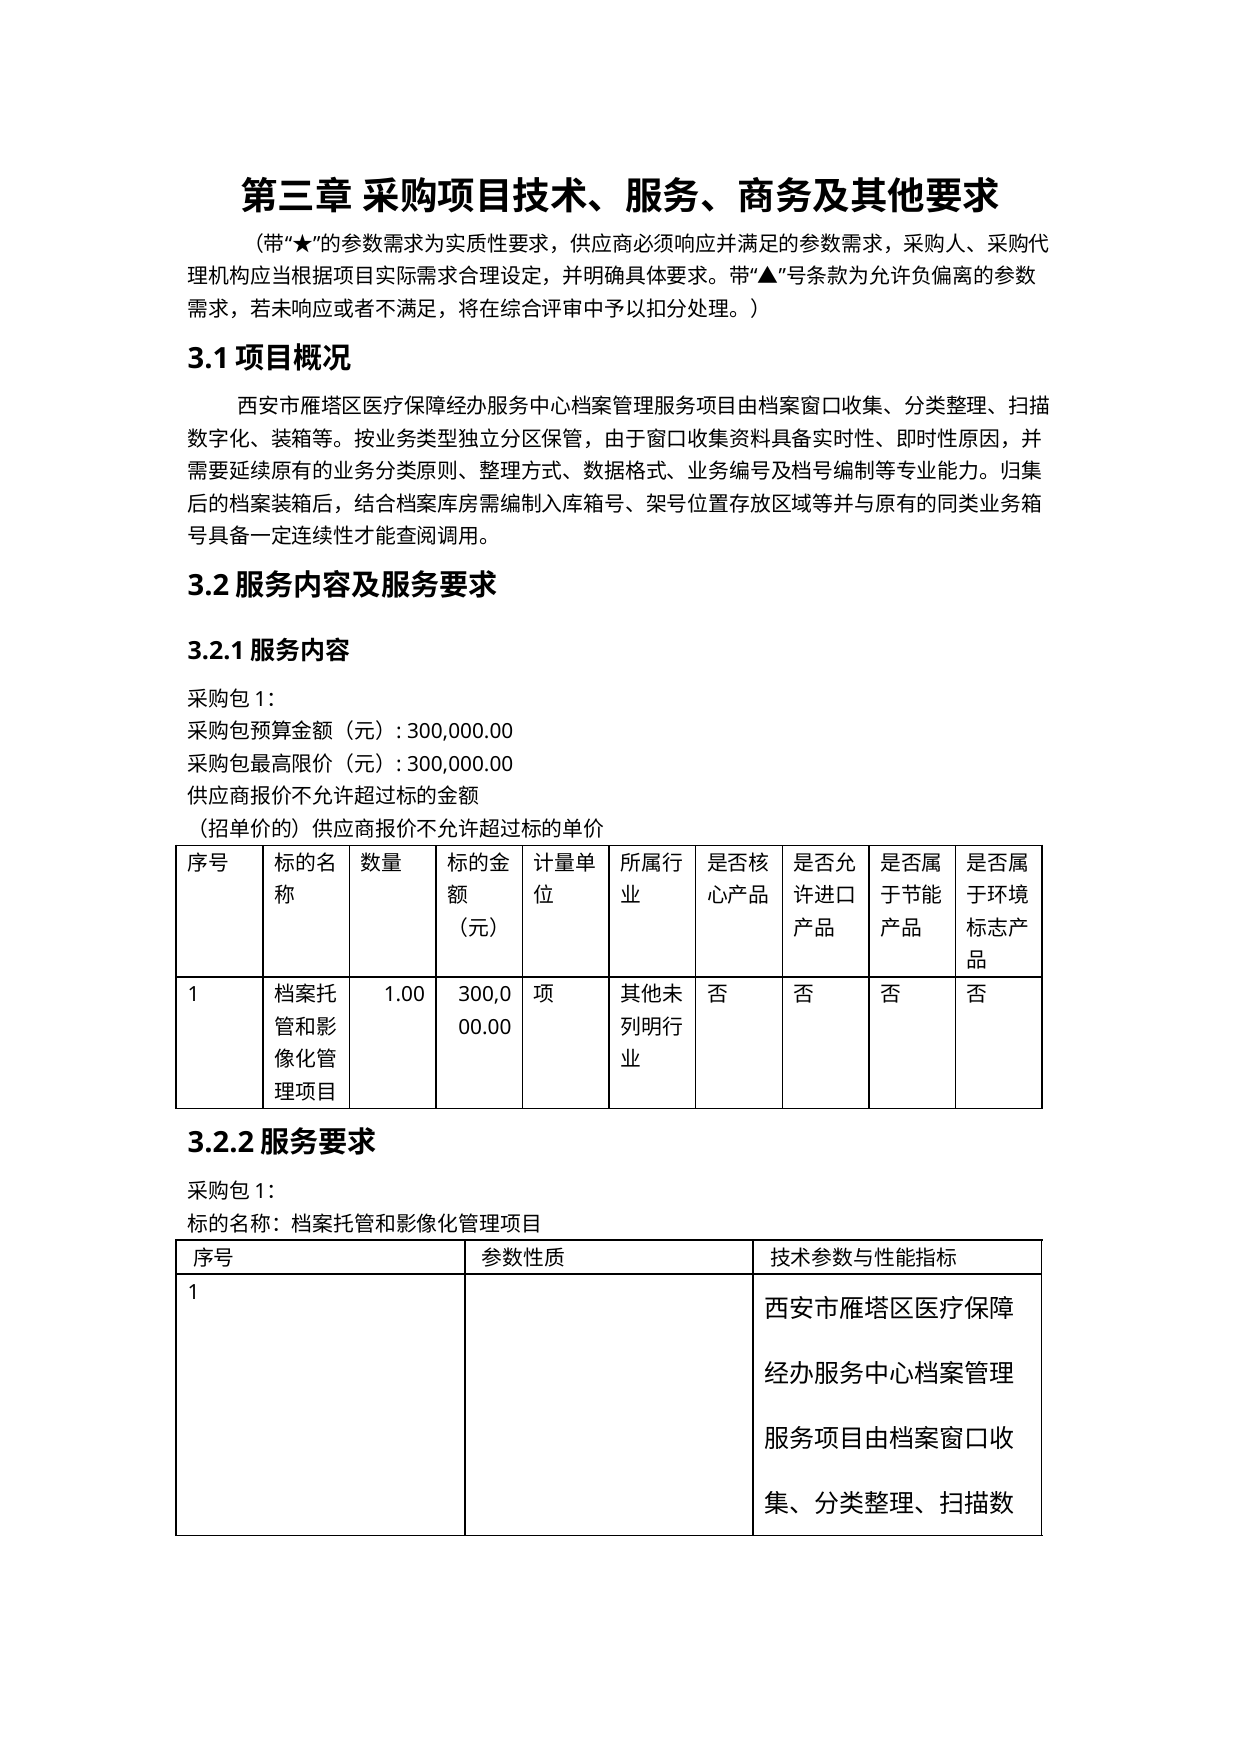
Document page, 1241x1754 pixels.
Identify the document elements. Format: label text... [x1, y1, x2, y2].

table_cell 档案托管和影像化管理项目 [264, 978, 349, 1108]
table_cell 1.00 [350, 978, 435, 1108]
text （带“★”的参数需求为实质性要求，供应商必须响应并满足的参数需求，采购人、采购代理机构应当根据项目实际需求合理设定，并明确具体要求。带“▲”号条款为允许负偏离的参数需求，若未响应或者不满足，将在综合评审中予以扣分处理。） [187, 227, 1053, 324]
text 3.1项目概况 [187, 324, 1053, 389]
table_cell 300,000.00 [437, 978, 522, 1108]
text 采购包1： [187, 682, 1053, 714]
table_cell 1 [177, 978, 262, 1108]
table_header 是否属于环境标志产品 [956, 846, 1041, 976]
text 3.2服务内容及服务要求 [187, 552, 1053, 617]
text 供应商报价不允许超过标的金额 [187, 779, 1053, 812]
table_header 数量 [350, 846, 435, 976]
text 采购包预算金额（元）: 300,000.00 [187, 714, 1053, 747]
table_cell [466, 1275, 752, 1535]
text 标的名称：档案托管和影像化管理项目 [187, 1207, 1053, 1239]
text （招单价的）供应商报价不允许超过标的单价 [187, 812, 1053, 844]
text 第三章 采购项目技术、服务、商务及其他要求 [187, 162, 1053, 227]
table_header 参数性质 [466, 1241, 752, 1273]
text 采购包最高限价（元）: 300,000.00 [187, 747, 1053, 779]
table_cell 1 [177, 1275, 464, 1535]
table_header 是否核心产品 [696, 846, 782, 976]
table_cell 否 [956, 978, 1041, 1108]
table_header 标的金额 （元） [437, 846, 522, 976]
table_header 所属行业 [610, 846, 695, 976]
table_header 序号 [177, 1241, 464, 1273]
table_cell 其他未列明行业 [610, 978, 695, 1108]
text 西安市雁塔区医疗保障经办服务中心档案管理服务项目由档案窗口收集、分类整理、扫描数字化、装箱等。按业务类型独立分区保管，由于窗口收集资料具备实时性、即时性原因，并需要延续原有的业务分类原则、整理方式、数据格式、业务编号及档号编制等专业能力。归集后的档案装箱后，结合档案库房需编制入库箱号、架号位置存放区域等并与原有的同类业务箱号具备一定连续性才能查阅调用。 [187, 389, 1053, 552]
text 3.2.1服务内容 [187, 617, 1053, 682]
table_header 技术参数与性能指标 [754, 1241, 1041, 1273]
text 采购包1： [187, 1174, 1053, 1207]
table_header 是否允许进口产品 [783, 846, 868, 976]
text 3.2.2服务要求 [187, 1109, 1053, 1174]
table_cell 否 [870, 978, 955, 1108]
table_header 序号 [177, 846, 262, 976]
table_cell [754, 1275, 1041, 1535]
table_cell 项 [523, 978, 608, 1108]
table_header 是否属于节能产品 [870, 846, 955, 976]
table_cell 否 [696, 978, 782, 1108]
table_header 标的名称 [264, 846, 349, 976]
table_cell 否 [783, 978, 868, 1108]
table_header 计量单位 [523, 846, 608, 976]
